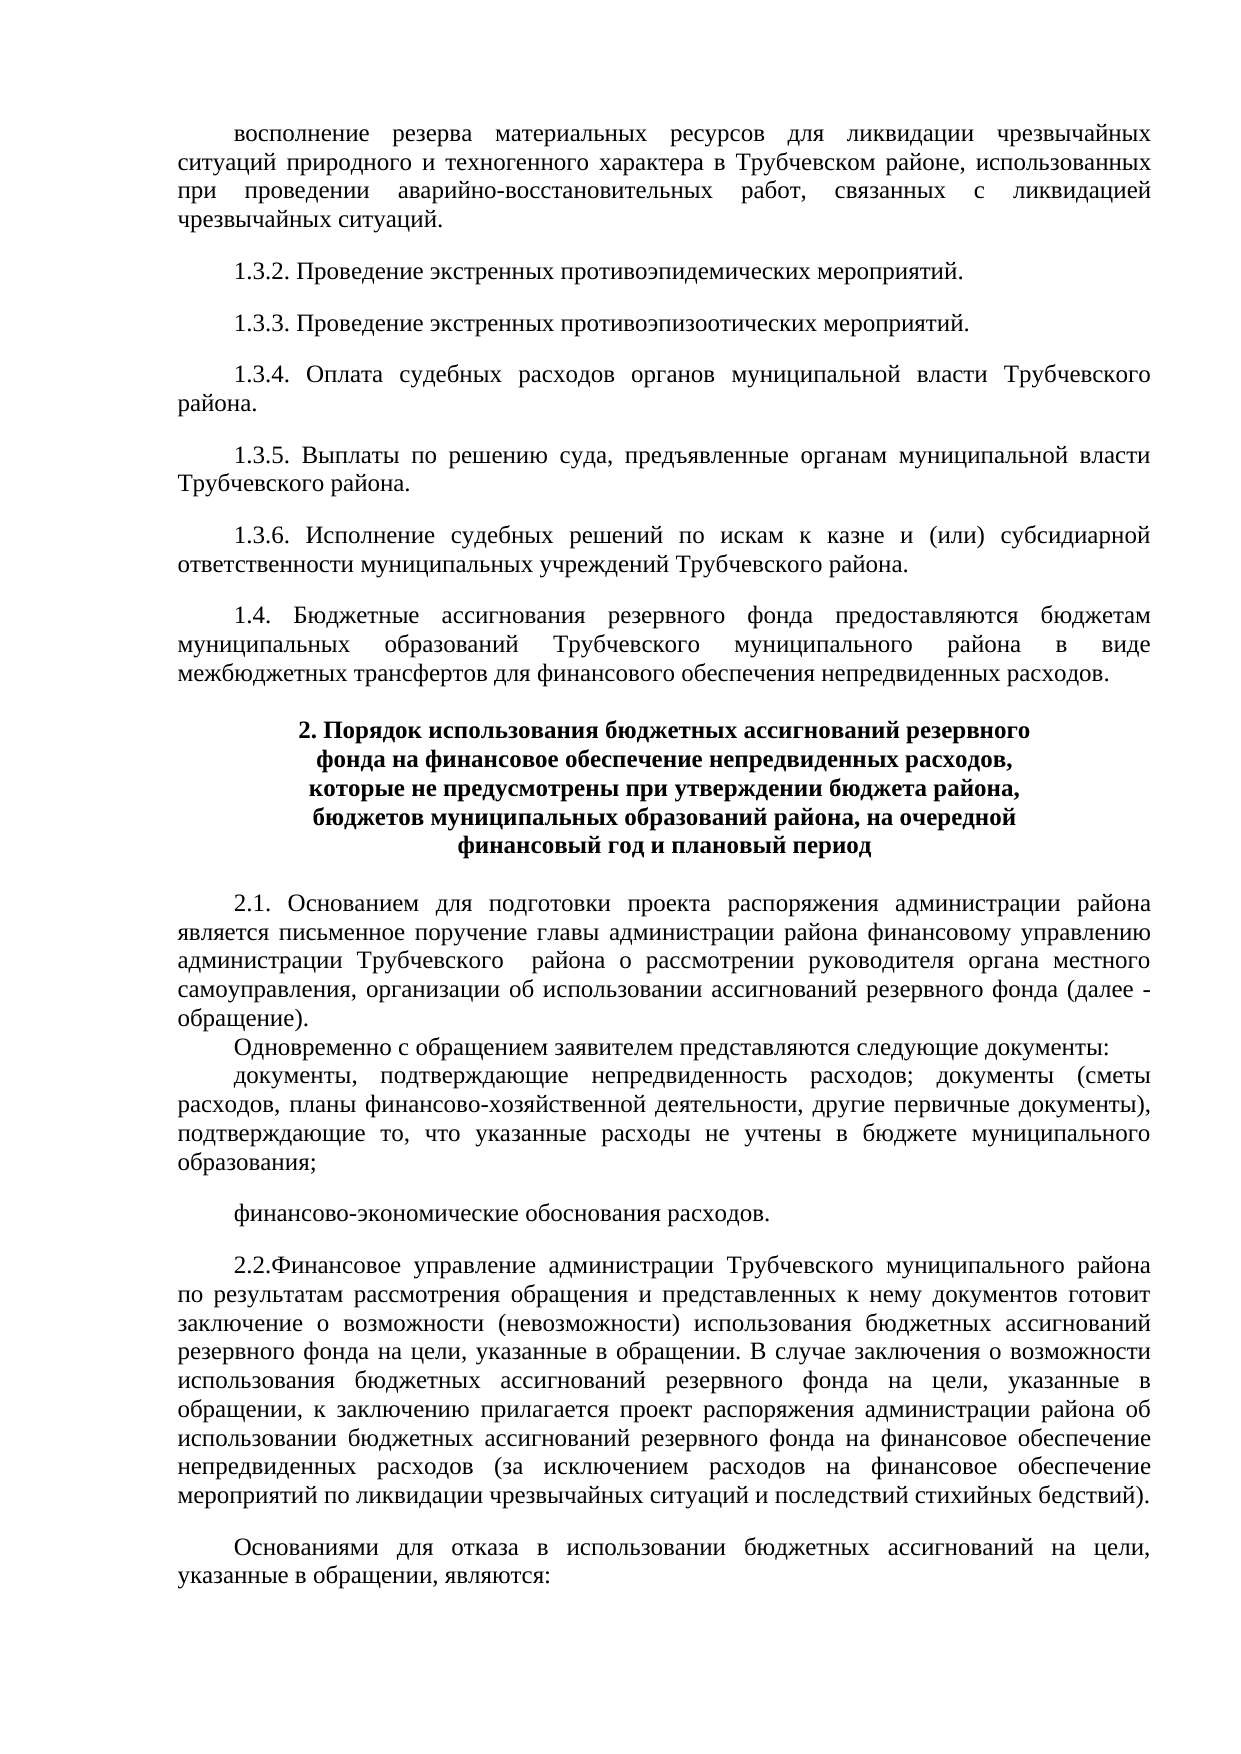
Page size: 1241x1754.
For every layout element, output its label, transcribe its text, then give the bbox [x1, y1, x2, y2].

title финансовый год и плановый период [177, 831, 1152, 859]
title которые не предусмотрены при утверждении бюджета района, [177, 773, 1152, 802]
text документы, подтверждающие непредвиденность расходов; документы (сметы расходов, планы финансово-хозяйственной деятельности, другие первичные документы), подтверждающие то, что указанные расходы не учтены в бюджете муниципального образования; [177, 1061, 1152, 1176]
title 2. Порядок использования бюджетных ассигнований резервного [177, 716, 1152, 744]
text 1.3.2. Проведение экстренных противоэпидемических мероприятий. [177, 256, 1152, 285]
text 2.2.Финансовое управление администрации Трубчевского муниципального района по результатам рассмотрения обращения и представленных к нему документов готовит заключение о возможности (невозможности) использования бюджетных ассигнований резервного фонда на цели, указанные в обращении. В случае заключения о возможности использования бюджетных ассигнований резервного фонда на цели, указанные в обращении, к заключению прилагается проект распоряжения администрации района об использовании бюджетных ассигнований резервного фонда на финансовое обеспечение непредвиденных расходов (за исключением расходов на финансовое обеспечение мероприятий по ликвидации чрезвычайных ситуаций и последствий стихийных бедствий). [177, 1250, 1152, 1509]
text 2.1. Основанием для подготовки проекта распоряжения администрации района является письменное поручение главы администрации района финансовому управлению администрации Трубчевского района о рассмотрении руководителя органа местного самоуправления, организации об использовании ассигнований резервного фонда (далее - обращение). [177, 888, 1152, 1032]
text восполнение резерва материальных ресурсов для ликвидации чрезвычайных ситуаций природного и техногенного характера в Трубчевском районе, использованных при проведении аварийно-восстановительных работ, связанных с ликвидацией чрезвычайных ситуаций. [177, 118, 1152, 233]
text финансово-экономические обоснования расходов. [177, 1198, 1152, 1227]
text 1.3.4. Оплата судебных расходов органов муниципальной власти Трубчевского района. [177, 359, 1152, 417]
text 1.3.5. Выплаты по решению суда, предъявленные органам муниципальной власти Трубчевского района. [177, 440, 1152, 497]
text 1.3.6. Исполнение судебных решений по искам к казне и (или) субсидиарной ответственности муниципальных учреждений Трубчевского района. [177, 520, 1152, 578]
title фонда на финансовое обеспечение непредвиденных расходов, [177, 744, 1152, 773]
text 1.3.3. Проведение экстренных противоэпизоотических мероприятий. [177, 308, 1152, 336]
title бюджетов муниципальных образований района, на очередной [177, 802, 1152, 831]
text Основаниями для отказа в использовании бюджетных ассигнований на цели, указанные в обращении, являются: [177, 1532, 1152, 1589]
text Одновременно с обращением заявителем представляются следующие документы: [177, 1032, 1152, 1061]
text 1.4. Бюджетные ассигнования резервного фонда предоставляются бюджетам муниципальных образований Трубчевского муниципального района в виде межбюджетных трансфертов для финансового обеспечения непредвиденных расходов. [177, 601, 1152, 687]
